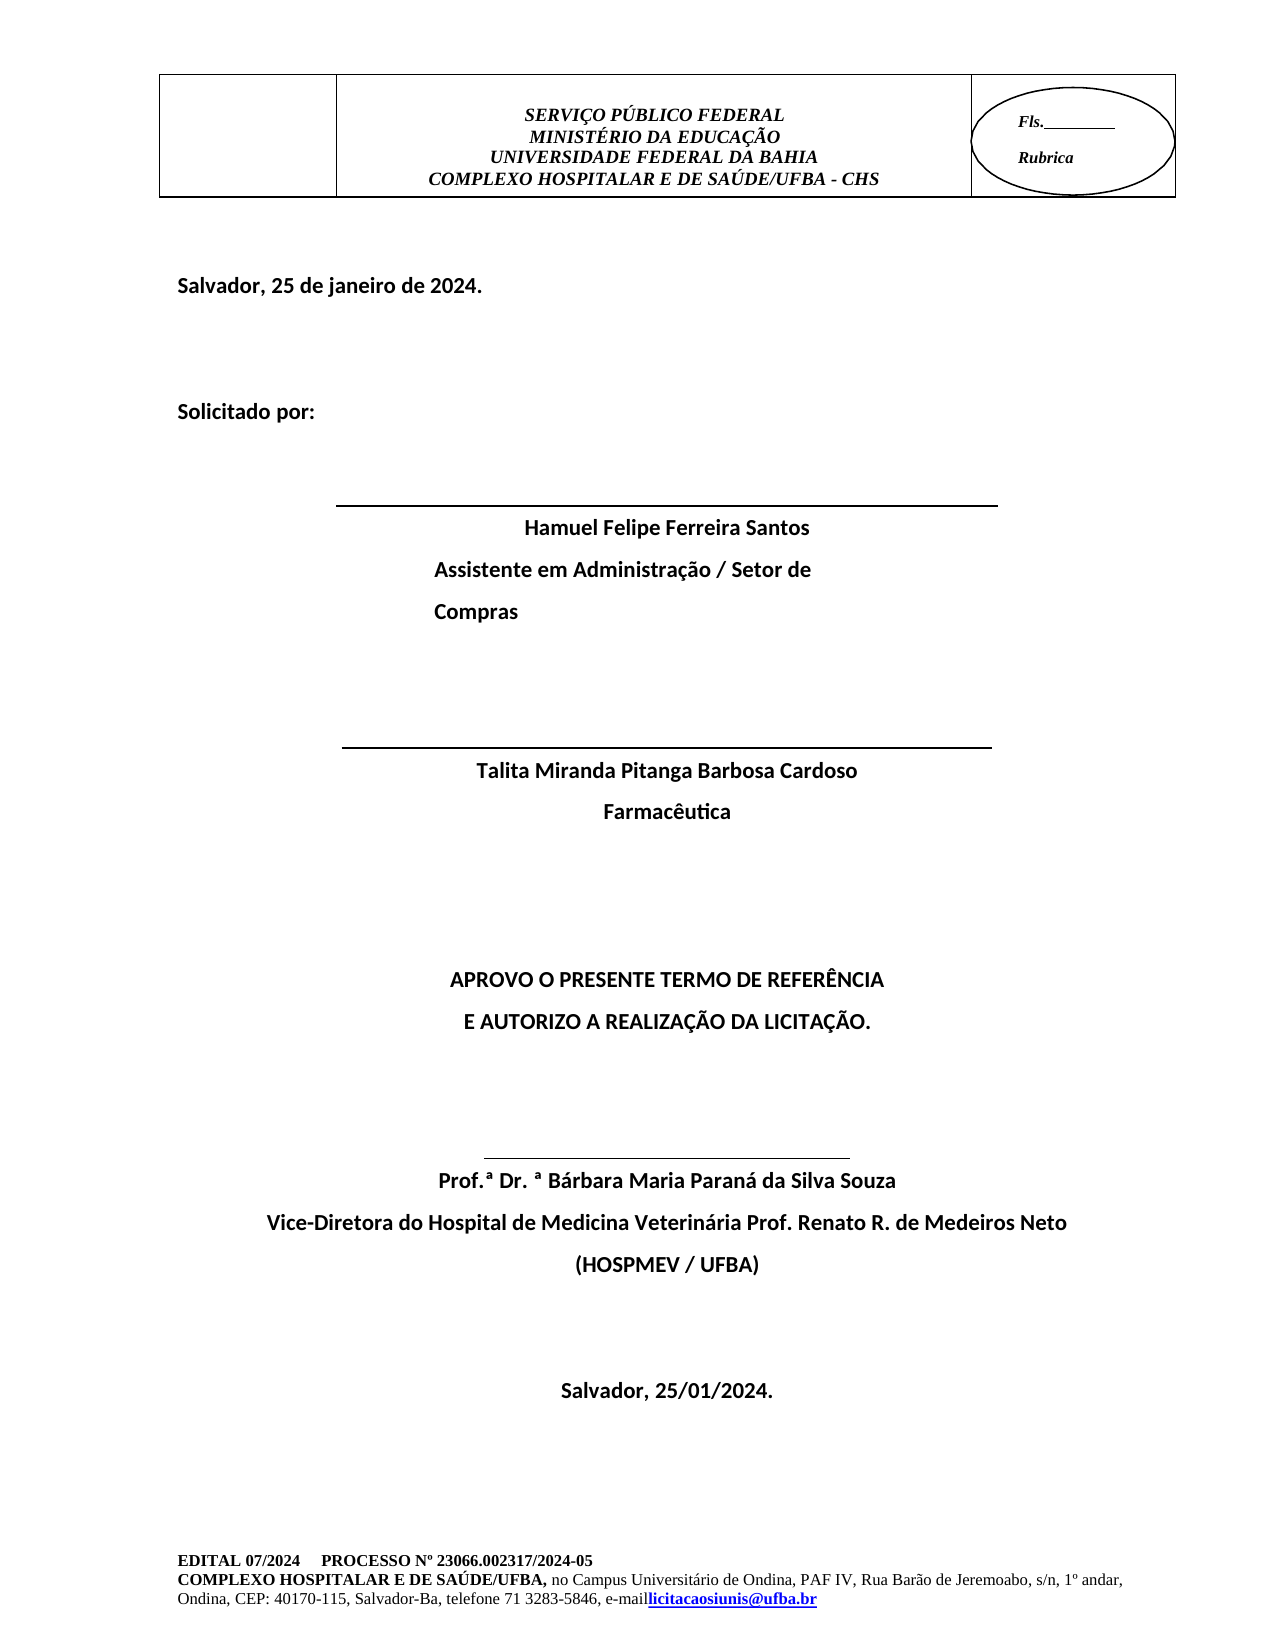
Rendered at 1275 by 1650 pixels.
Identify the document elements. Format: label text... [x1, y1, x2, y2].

text Salvador, 25/01/2024. [426, 1376, 908, 1404]
text Salvador, 25 de janeiro de 2024. [177, 271, 1244, 299]
text Talita Miranda Pitanga Barbosa Cardoso Farmacêutica [426, 756, 909, 825]
text Prof.ª Dr. ª Bárbara Maria Paraná da Silva Souza [426, 1166, 909, 1194]
text Hamuel Felipe Ferreira Santos Assistente em Administração / Setor de Compras [434, 513, 900, 625]
text Vice-Diretora do Hospital de Medicina Veterinária Prof. Renato R. de Medeiros Neto (HOSPMEV / UFBA) [266, 1208, 1068, 1278]
text APROVO O PRESENTE TERMO DE REFERÊNCIA E AUTORIZO A REALIZAÇÃO DA LICITAÇÃO. [450, 966, 884, 1036]
text Solicitado por: [177, 397, 1244, 425]
